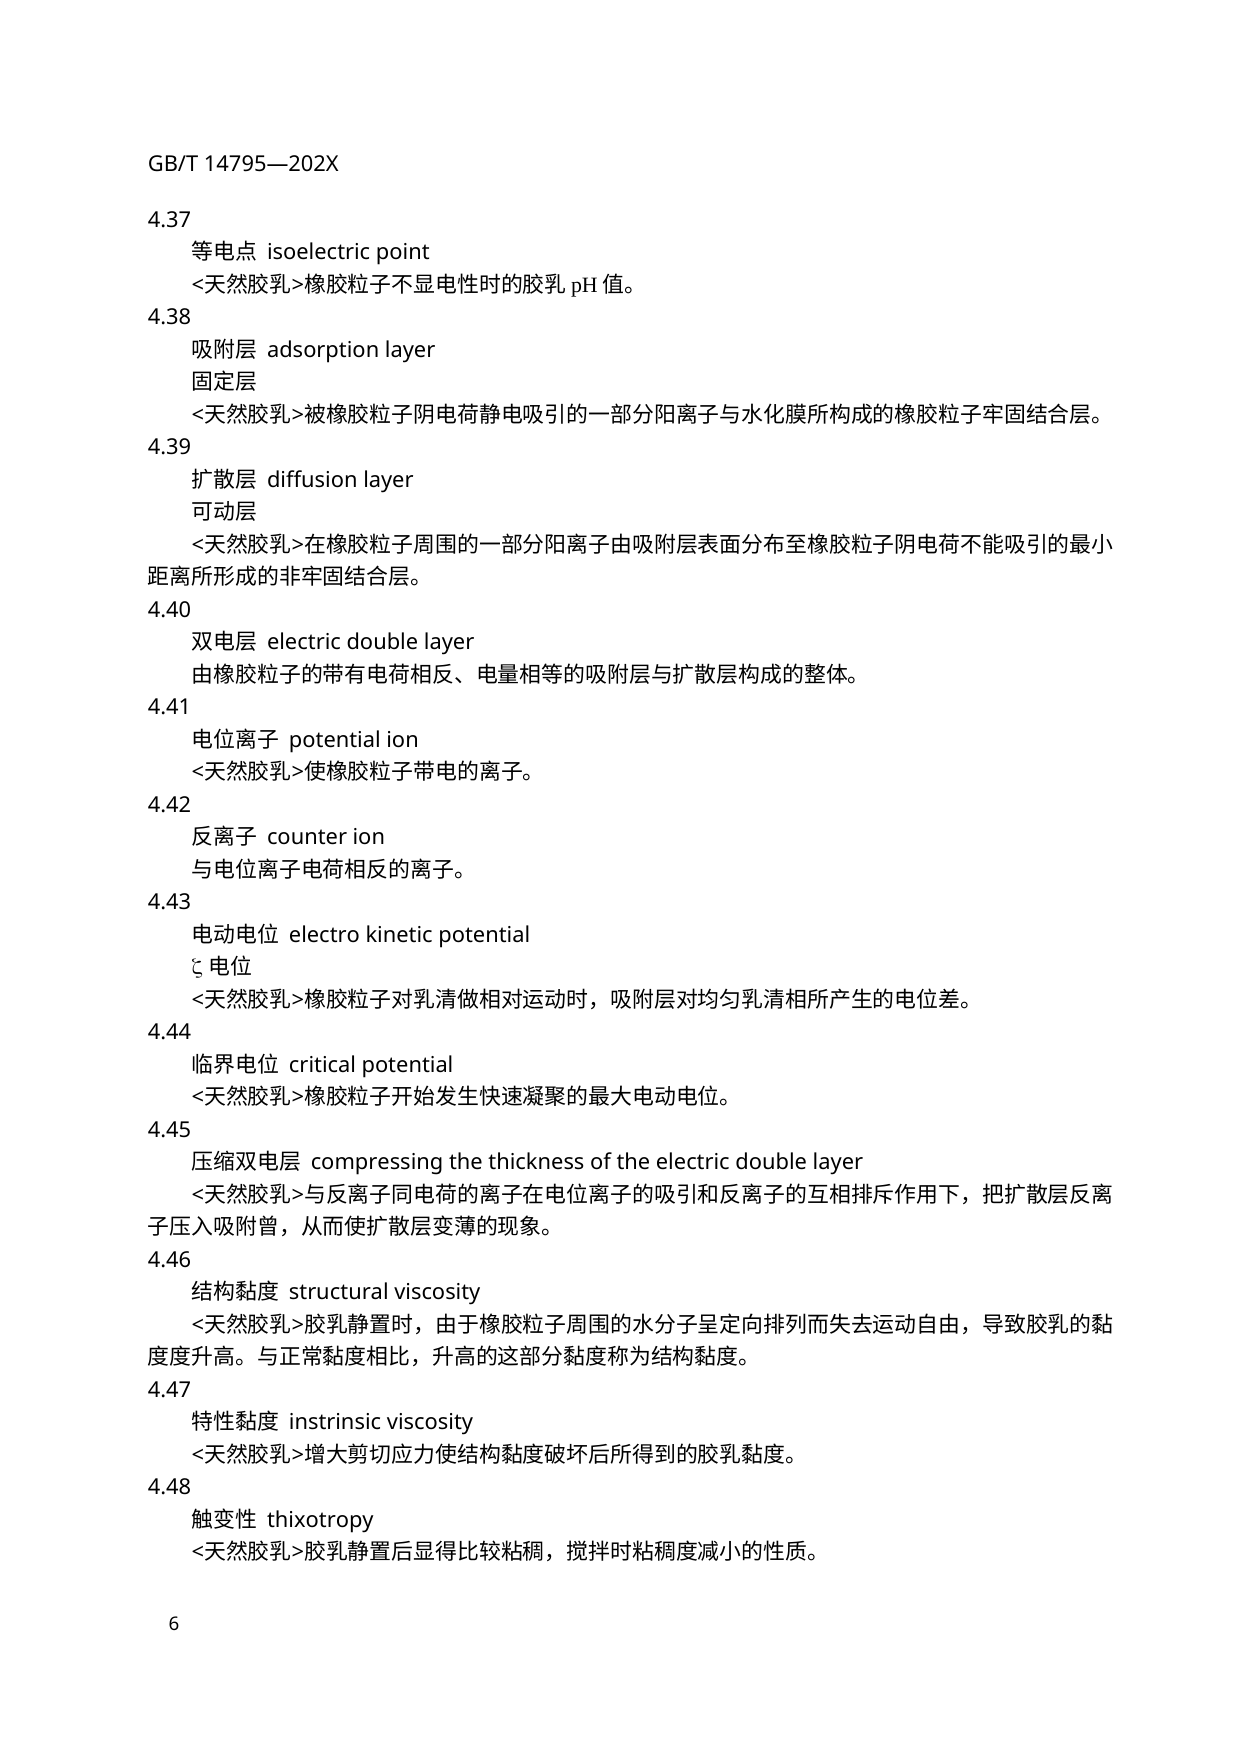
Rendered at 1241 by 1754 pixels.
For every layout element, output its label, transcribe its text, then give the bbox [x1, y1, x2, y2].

text <天然胶乳>增大剪切应力使结构黏度破坏后所得到的胶乳黏度。 [148, 1436, 1122, 1469]
text 临界电位 critical potential [148, 1014, 1122, 1079]
text 可动层 [148, 494, 1122, 526]
text 触变性 thixotropy [148, 1469, 1122, 1534]
text 反离子 counter ion [148, 786, 1122, 851]
text 特性黏度 instrinsic viscosity [148, 1371, 1122, 1436]
text <天然胶乳>在橡胶粒子周围的一部分阳离子由吸附层表面分布至橡胶粒子阴电荷不能吸引的最小距离所形成的非牢固结合层。 [148, 526, 1122, 591]
text 电位离子 potential ion [148, 689, 1122, 754]
text <天然胶乳>橡胶粒子对乳清做相对运动时，吸附层对均匀乳清相所产生的电位差。 [148, 981, 1122, 1014]
text <天然胶乳>橡胶粒子开始发生快速凝聚的最大电动电位。 [148, 1079, 1122, 1111]
text 电动电位 electro kinetic potential [148, 884, 1122, 949]
text 结构黏度 structural viscosity [148, 1241, 1122, 1306]
text 压缩双电层 compressing the thickness of the electric double layer [148, 1111, 1122, 1176]
text 双电层 electric double layer [148, 591, 1122, 656]
text 固定层 [148, 364, 1122, 396]
text <天然胶乳>与反离子同电荷的离子在电位离子的吸引和反离子的互相排斥作用下，把扩散层反离子压入吸附曾，从而使扩散层变薄的现象。 [148, 1176, 1122, 1241]
text 由橡胶粒子的带有电荷相反、电量相等的吸附层与扩散层构成的整体。 [148, 656, 1122, 689]
text <天然胶乳>胶乳静置后显得比较粘稠，搅拌时粘稠度减小的性质。 [148, 1534, 1122, 1566]
text <天然胶乳>橡胶粒子不显电性时的胶乳pH值。 [148, 266, 1122, 299]
text 扩散层 diffusion layer [148, 429, 1122, 494]
text 电位 [148, 949, 1122, 981]
text <天然胶乳>胶乳静置时，由于橡胶粒子周围的水分子呈定向排列而失去运动自由，导致胶乳的黏度度升高。与正常黏度相比，升高的这部分黏度称为结构黏度。 [148, 1306, 1122, 1371]
text <天然胶乳>被橡胶粒子阴电荷静电吸引的一部分阳离子与水化膜所构成的橡胶粒子牢固结合层。 [148, 396, 1122, 429]
text 等电点 isoelectric point [148, 201, 1122, 266]
text <天然胶乳>使橡胶粒子带电的离子。 [148, 754, 1122, 786]
text 与电位离子电荷相反的离子。 [148, 851, 1122, 884]
text 吸附层 adsorption layer [148, 299, 1122, 364]
